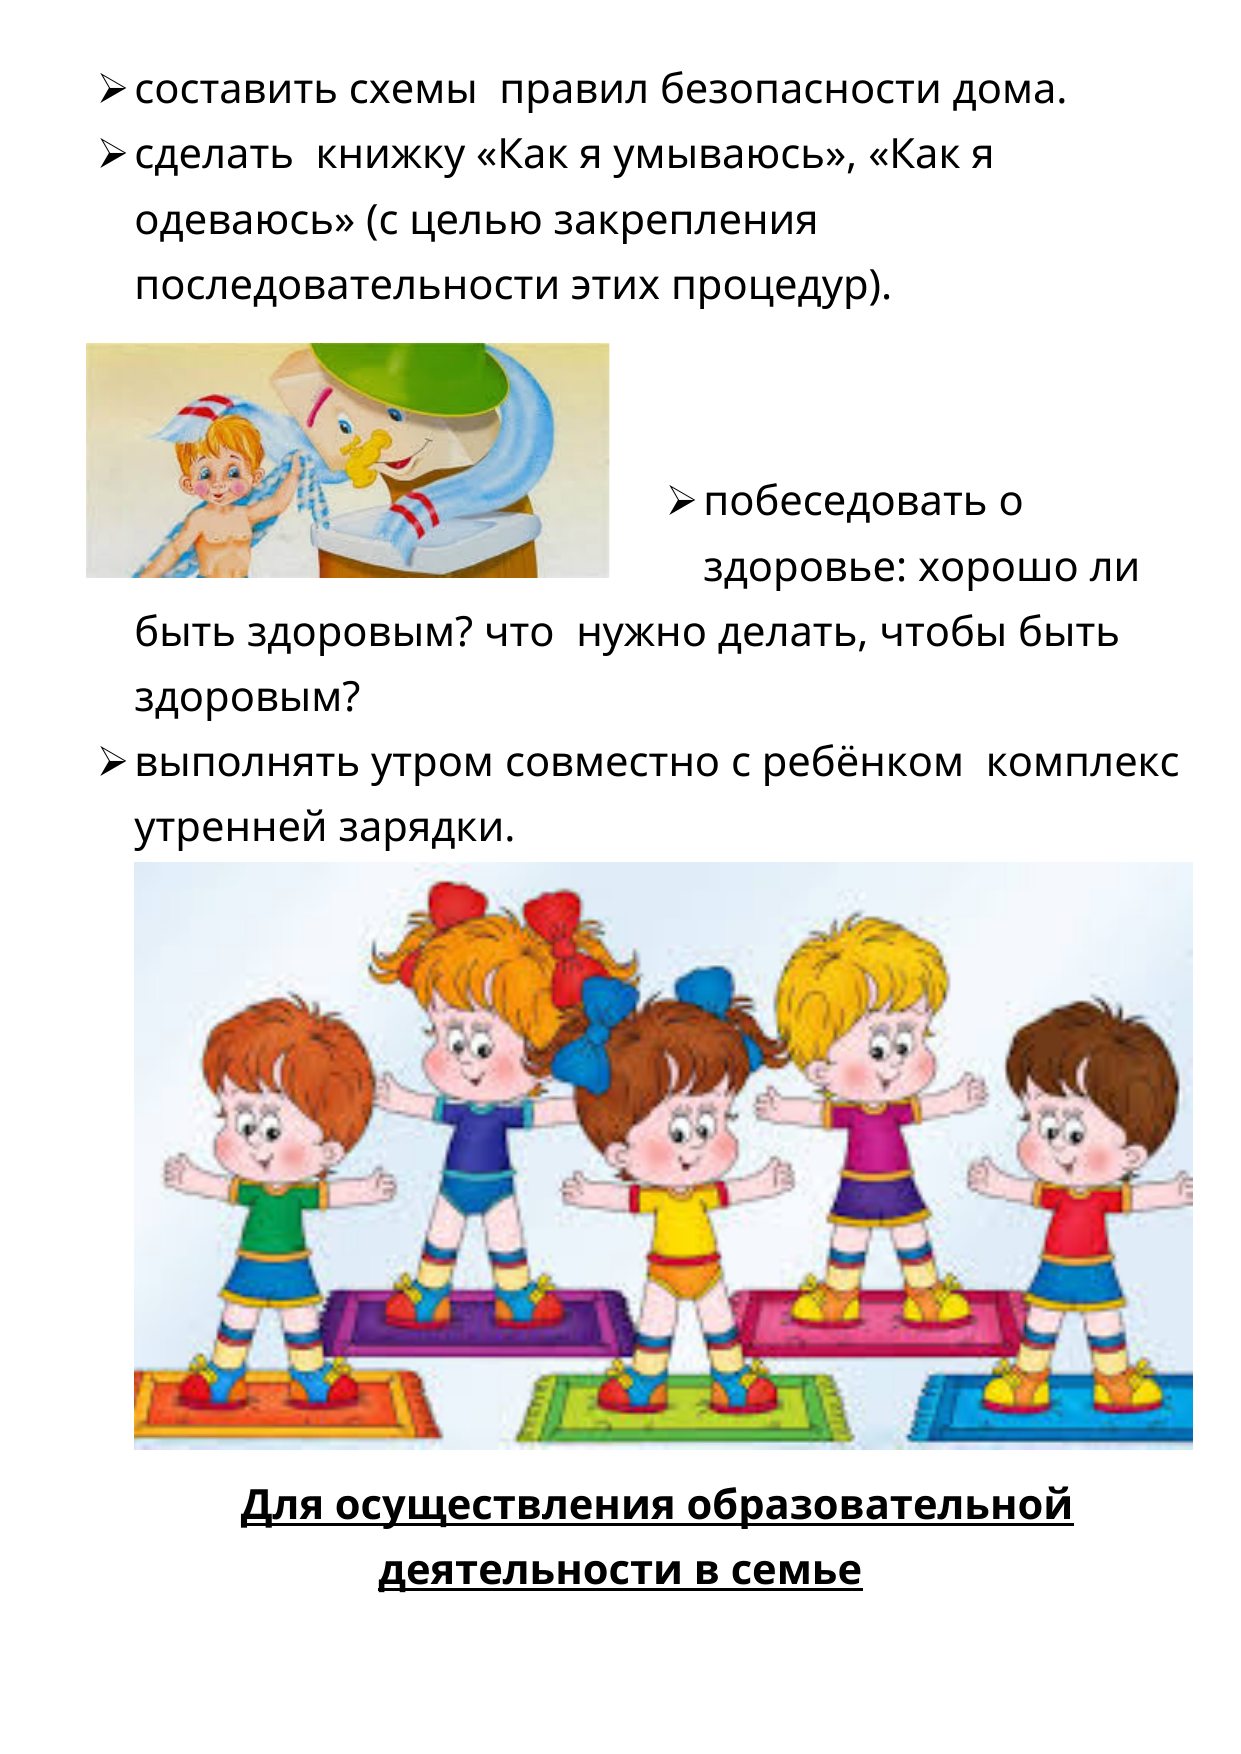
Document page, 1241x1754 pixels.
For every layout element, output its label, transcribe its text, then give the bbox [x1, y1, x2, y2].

picture [134, 862, 1193, 1450]
list выполнять утром совместно с ребёнком комплекс утренней зарядки. [97, 732, 1181, 854]
picture [86, 343, 610, 578]
list сделать книжку «Как я умываюсь», «Как я одеваюсь» (с целью закрепления последовательности этих процедур). [97, 124, 1181, 312]
text Для осуществления образовательной деятельности в семье [59, 1475, 1181, 1597]
list составить схемы правил безопасности дома. [97, 59, 1181, 116]
picture [1167, 1405, 1174, 1412]
picture [986, 1421, 997, 1428]
list побеседовать о здоровье: хорошо ли быть здоровым? что нужно делать, чтобы быть здоровым? [97, 471, 1181, 724]
